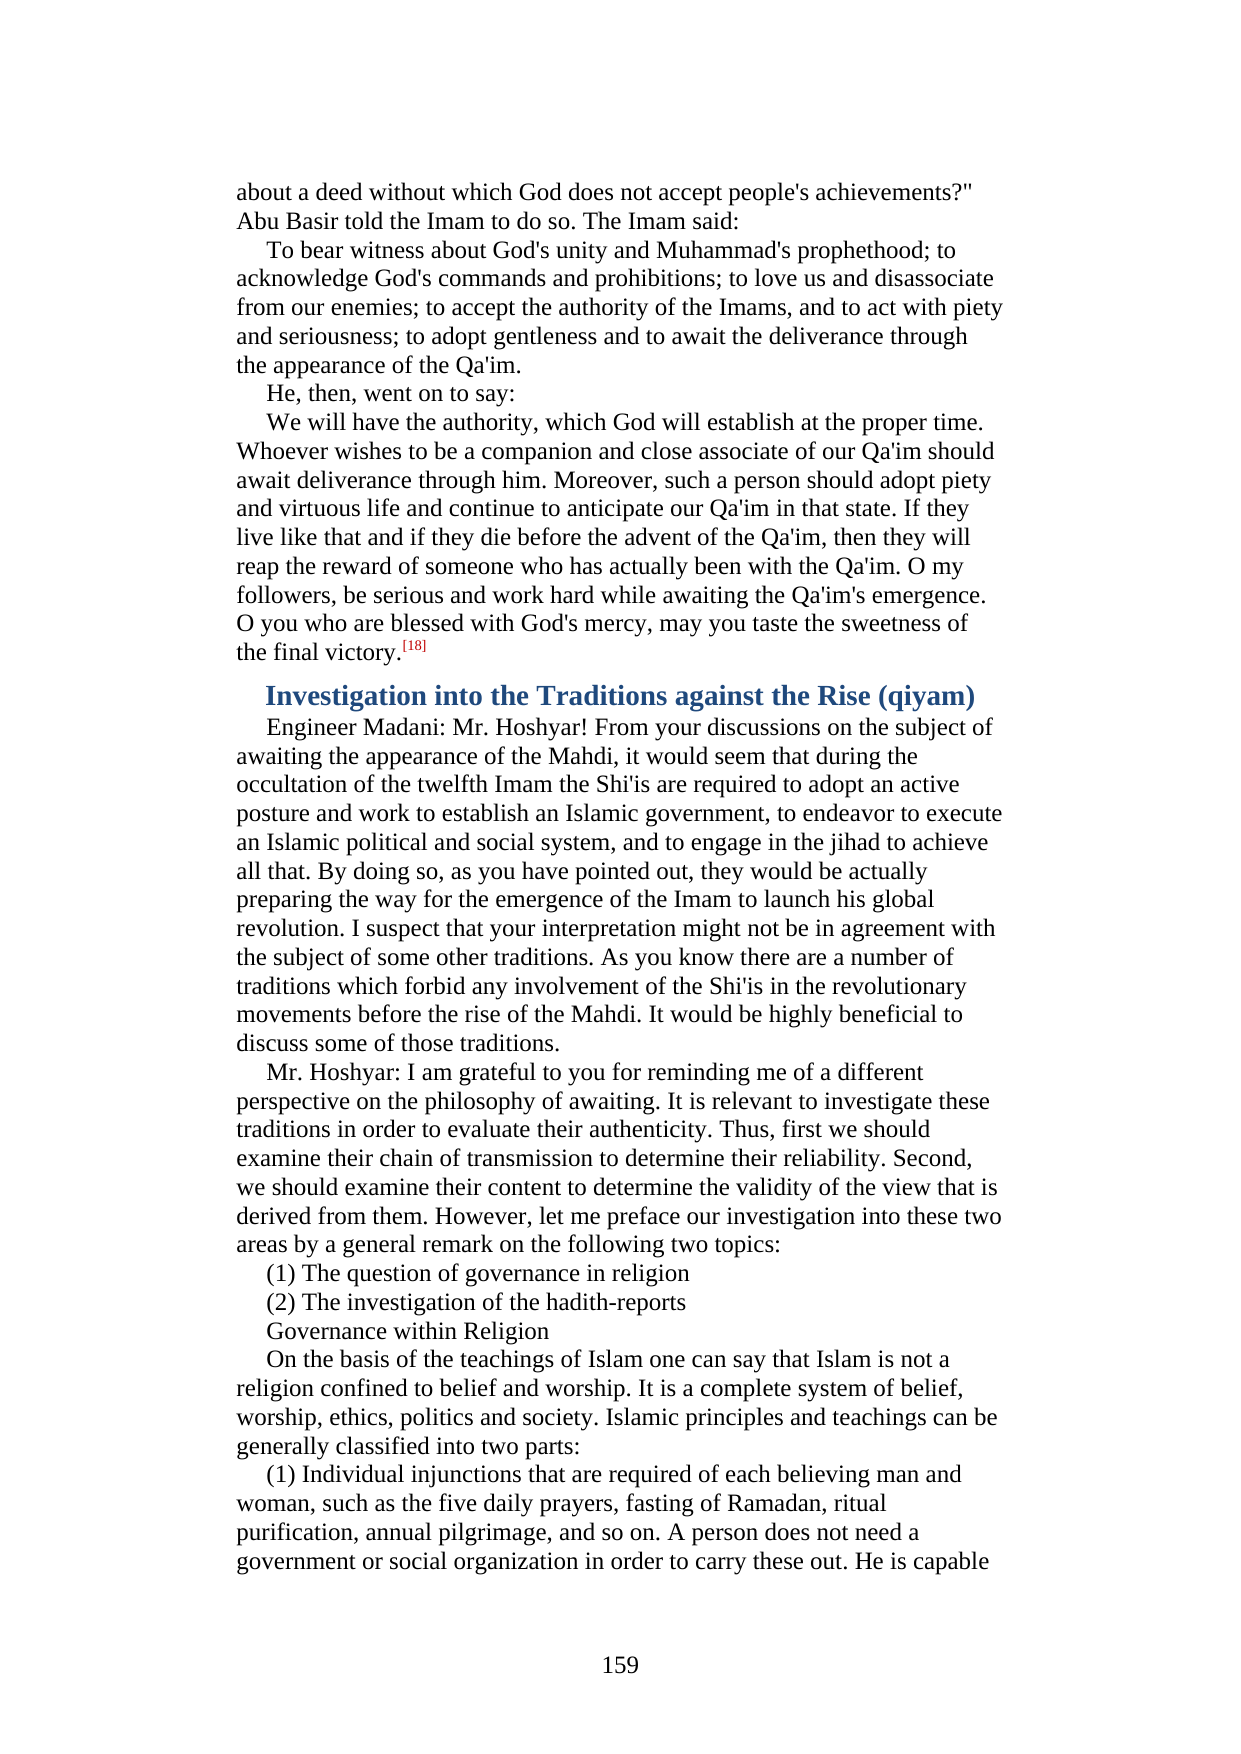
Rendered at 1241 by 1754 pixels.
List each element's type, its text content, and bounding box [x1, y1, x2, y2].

text He, then, went on to say: [236, 378, 1004, 407]
text (1) The question of governance in religion [236, 1258, 1004, 1287]
text To bear witness about God's unity and Muhammad's prophethood; to acknowledge God's commands and prohibitions; to love us and disassociate from our enemies; to accept the authority of the Imams, and to act with piety and seriousness; to adopt gentleness and to await the deliverance through the appearance of the Qa'im. [236, 235, 1004, 378]
text Governance within Religion [236, 1316, 1004, 1344]
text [236, 1459, 1004, 1574]
text (2) The investigation of the hadith-reports [236, 1287, 1004, 1316]
text Mr. Hoshyar: I am grateful to you for reminding me of a different perspective on the philosophy of awaiting. It is relevant to investigate these traditions in order to evaluate their authenticity. Thus, first we should examine their chain of transmission to determine their reliability. Second, we should examine their content to determine the validity of the view that is derived from them. However, let me preface our investigation into these two areas by a general remark on the following two topics: [236, 1057, 1004, 1258]
subtitle Investigation into the Traditions against the Rise (qiyam) [236, 678, 1004, 712]
text We will have the authority, which God will establish at the proper time. Whoever wishes to be a companion and close associate of our Qa'im should await deliverance through him. Moreover, such a person should adopt piety and virtuous life and continue to anticipate our Qa'im in that state. If they live like that and if they die before the advent of the Qa'im, then they will reap the reward of someone who has actually been with the Qa'im. O my followers, be serious and work hard while awaiting the Qa'im's emergence. O you who are blessed with God's mercy, may you taste the sweetness of the final victory.[18] [236, 407, 1004, 666]
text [236, 177, 1004, 235]
text On the basis of the teachings of Islam one can say that Islam is not a religion confined to belief and worship. It is a complete system of belief, worship, ethics, politics and society. Islamic principles and teachings can be generally classified into two parts: [236, 1344, 1004, 1459]
text Engineer Madani: Mr. Hoshyar! From your discussions on the subject of awaiting the appearance of the Mahdi, it would seem that during the occultation of the twelfth Imam the Shi'is are required to adopt an active posture and work to establish an Islamic government, to endeavor to execute an Islamic political and social system, and to engage in the jihad to achieve all that. By doing so, as you have pointed out, they would be actually preparing the way for the emergence of the Imam to launch his global revolution. I suspect that your interpretation might not be in agreement with the subject of some other traditions. As you know there are a number of traditions which forbid any involvement of the Shi'is in the revolutionary movements before the rise of the Mahdi. It would be highly beneficial to discuss some of those traditions. [236, 712, 1004, 1057]
